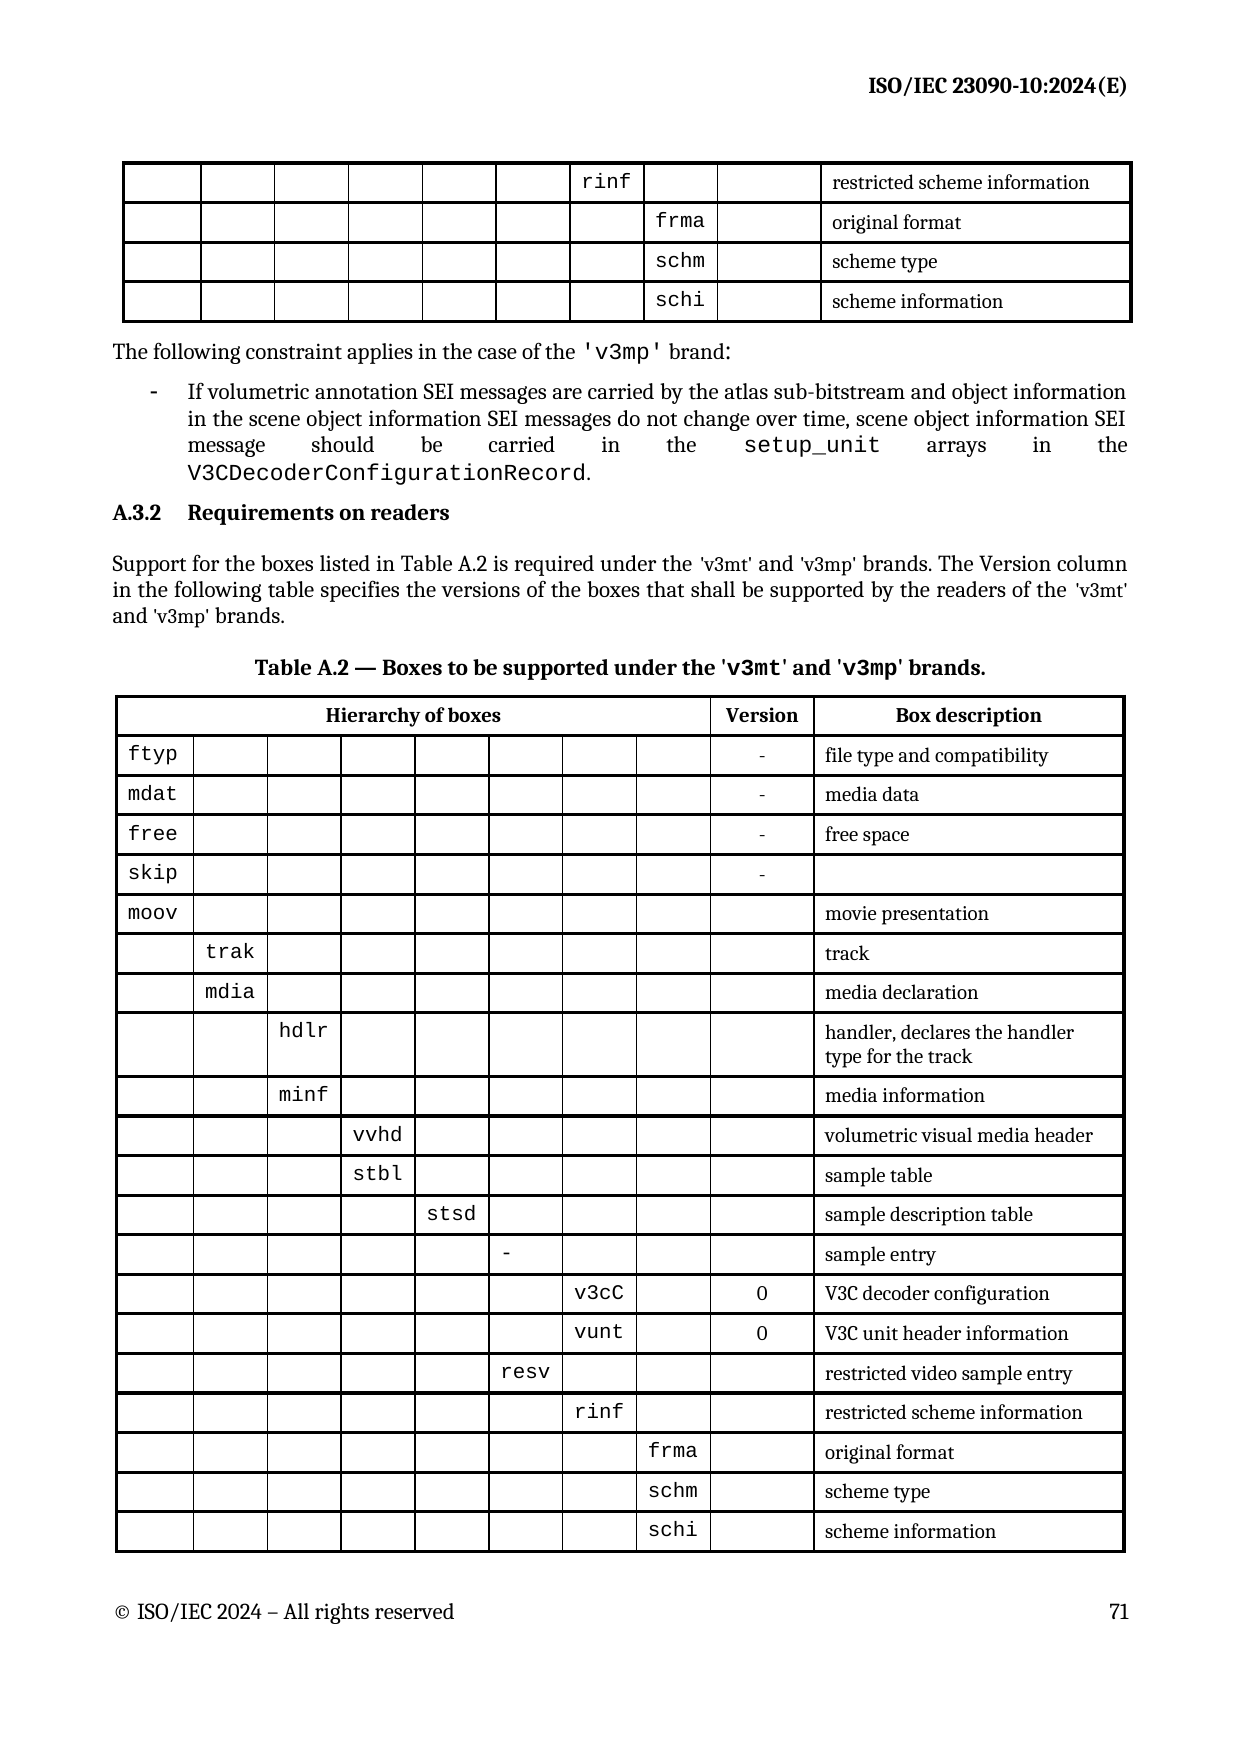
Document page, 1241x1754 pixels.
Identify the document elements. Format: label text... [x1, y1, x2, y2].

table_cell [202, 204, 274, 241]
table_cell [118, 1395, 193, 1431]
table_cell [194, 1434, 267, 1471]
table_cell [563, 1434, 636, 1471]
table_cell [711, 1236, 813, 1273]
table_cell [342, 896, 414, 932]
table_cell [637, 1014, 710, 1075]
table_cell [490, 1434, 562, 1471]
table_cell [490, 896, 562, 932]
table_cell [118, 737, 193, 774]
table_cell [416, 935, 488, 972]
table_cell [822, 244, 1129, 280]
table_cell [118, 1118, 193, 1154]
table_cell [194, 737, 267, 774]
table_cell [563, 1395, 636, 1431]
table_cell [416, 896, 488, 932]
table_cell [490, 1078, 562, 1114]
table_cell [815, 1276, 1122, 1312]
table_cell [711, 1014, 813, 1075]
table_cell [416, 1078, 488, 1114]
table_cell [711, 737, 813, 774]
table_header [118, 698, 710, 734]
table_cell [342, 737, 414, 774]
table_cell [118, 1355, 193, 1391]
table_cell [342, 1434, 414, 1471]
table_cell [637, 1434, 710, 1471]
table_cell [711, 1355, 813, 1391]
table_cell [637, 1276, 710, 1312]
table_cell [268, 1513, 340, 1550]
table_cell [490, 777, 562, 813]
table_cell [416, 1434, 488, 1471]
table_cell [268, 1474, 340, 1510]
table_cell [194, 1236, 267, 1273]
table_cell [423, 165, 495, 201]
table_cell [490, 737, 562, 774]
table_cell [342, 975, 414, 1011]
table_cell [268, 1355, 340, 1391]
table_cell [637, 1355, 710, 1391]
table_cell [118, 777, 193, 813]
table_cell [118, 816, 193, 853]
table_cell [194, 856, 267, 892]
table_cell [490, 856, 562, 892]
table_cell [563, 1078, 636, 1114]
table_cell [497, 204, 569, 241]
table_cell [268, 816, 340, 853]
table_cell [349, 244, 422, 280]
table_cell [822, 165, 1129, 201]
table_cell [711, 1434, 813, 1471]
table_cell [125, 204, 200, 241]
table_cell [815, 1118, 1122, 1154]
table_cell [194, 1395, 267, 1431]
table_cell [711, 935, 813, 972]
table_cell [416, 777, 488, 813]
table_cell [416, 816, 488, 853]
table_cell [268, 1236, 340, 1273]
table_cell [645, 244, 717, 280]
text Table A.2 — Boxes to be supported under the 'v3mt' and 'v3mp' brands. [112, 654, 1128, 682]
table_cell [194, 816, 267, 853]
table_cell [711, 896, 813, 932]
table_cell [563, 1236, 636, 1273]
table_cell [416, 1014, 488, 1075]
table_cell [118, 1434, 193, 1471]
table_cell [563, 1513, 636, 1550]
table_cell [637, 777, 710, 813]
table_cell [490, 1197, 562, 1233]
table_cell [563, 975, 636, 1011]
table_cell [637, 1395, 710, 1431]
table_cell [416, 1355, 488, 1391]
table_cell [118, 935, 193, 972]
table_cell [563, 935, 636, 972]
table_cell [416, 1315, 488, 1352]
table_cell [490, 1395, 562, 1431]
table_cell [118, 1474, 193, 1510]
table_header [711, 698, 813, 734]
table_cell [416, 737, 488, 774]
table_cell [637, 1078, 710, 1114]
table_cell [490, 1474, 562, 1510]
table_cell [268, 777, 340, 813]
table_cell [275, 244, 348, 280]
text The following constraint applies in the case of the 'v3mp' brand: [112, 335, 1128, 367]
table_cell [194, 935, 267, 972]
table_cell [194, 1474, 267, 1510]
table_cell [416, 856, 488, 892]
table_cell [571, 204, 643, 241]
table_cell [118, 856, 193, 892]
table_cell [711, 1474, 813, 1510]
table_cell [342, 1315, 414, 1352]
list If volumetric annotation SEI messages are carried by the atlas sub-bitstream and object information in the scene object information SEI messages do not change over time, scene object information SEI message should be carried in the setup_unit arrays in the V3CDecoderConfigurationRecord. [150, 379, 1128, 487]
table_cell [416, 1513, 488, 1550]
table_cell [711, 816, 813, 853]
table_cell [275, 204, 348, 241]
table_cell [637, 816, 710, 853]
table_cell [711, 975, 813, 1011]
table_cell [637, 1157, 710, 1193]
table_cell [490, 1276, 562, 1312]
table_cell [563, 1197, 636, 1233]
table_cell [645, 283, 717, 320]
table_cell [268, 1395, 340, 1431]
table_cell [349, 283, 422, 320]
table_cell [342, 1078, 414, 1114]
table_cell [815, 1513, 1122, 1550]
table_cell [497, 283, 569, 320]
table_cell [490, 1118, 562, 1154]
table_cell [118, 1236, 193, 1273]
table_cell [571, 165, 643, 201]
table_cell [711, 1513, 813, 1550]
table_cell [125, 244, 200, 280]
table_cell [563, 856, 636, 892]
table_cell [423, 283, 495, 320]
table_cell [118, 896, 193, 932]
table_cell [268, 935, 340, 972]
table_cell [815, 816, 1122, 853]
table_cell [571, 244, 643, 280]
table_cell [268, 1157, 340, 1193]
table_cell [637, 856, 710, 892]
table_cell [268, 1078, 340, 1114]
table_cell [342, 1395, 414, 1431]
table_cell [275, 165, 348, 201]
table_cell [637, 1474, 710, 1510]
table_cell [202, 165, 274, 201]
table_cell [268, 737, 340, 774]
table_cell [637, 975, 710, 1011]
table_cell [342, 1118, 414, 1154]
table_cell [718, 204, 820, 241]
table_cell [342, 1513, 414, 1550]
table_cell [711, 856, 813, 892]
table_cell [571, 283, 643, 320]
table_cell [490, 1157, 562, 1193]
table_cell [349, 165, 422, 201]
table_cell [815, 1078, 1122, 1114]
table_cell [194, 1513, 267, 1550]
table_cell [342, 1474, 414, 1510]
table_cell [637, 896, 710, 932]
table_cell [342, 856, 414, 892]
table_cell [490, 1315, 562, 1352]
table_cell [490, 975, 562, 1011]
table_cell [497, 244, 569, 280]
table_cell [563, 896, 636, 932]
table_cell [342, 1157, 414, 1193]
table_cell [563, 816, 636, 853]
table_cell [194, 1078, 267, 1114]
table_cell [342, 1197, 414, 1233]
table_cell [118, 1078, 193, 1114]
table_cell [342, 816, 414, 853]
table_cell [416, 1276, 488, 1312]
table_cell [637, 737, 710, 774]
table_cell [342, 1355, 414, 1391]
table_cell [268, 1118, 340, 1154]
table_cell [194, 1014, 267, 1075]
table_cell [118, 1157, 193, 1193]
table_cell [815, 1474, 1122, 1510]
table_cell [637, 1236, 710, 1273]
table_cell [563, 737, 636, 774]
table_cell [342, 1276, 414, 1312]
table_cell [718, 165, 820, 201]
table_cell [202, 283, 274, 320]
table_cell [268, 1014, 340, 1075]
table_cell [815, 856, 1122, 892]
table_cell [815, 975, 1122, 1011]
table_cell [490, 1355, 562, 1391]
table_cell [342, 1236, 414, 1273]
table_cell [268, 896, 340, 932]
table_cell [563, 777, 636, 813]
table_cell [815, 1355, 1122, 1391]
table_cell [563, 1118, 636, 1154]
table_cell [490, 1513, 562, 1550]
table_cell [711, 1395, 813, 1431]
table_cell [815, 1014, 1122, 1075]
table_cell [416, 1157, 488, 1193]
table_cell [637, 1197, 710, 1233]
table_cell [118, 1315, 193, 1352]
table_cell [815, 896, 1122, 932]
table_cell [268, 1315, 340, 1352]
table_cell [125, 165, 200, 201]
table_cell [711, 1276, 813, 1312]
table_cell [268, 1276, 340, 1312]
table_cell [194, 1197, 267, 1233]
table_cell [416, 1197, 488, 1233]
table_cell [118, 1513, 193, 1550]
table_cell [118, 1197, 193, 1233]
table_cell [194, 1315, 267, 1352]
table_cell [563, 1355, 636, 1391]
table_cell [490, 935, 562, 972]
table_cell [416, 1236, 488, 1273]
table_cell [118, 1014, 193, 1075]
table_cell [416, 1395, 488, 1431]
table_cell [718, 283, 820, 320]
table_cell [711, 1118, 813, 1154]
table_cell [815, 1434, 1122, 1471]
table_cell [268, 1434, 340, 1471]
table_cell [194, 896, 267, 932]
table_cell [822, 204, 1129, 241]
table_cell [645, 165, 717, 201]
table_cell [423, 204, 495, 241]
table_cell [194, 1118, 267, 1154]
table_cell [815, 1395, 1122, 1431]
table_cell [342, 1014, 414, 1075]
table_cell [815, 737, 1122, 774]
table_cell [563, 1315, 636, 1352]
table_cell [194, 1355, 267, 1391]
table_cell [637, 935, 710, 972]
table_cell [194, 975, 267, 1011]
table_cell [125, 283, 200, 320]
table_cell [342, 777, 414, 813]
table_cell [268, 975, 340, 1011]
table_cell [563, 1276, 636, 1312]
text Support for the boxes listed in Table A.2 is required under the 'v3mt' and 'v3mp' brands. The Version column in the following table specifies the versions of the boxes that shall be supported by the readers of the 'v3mt' and 'v3mp' brands. [112, 550, 1128, 629]
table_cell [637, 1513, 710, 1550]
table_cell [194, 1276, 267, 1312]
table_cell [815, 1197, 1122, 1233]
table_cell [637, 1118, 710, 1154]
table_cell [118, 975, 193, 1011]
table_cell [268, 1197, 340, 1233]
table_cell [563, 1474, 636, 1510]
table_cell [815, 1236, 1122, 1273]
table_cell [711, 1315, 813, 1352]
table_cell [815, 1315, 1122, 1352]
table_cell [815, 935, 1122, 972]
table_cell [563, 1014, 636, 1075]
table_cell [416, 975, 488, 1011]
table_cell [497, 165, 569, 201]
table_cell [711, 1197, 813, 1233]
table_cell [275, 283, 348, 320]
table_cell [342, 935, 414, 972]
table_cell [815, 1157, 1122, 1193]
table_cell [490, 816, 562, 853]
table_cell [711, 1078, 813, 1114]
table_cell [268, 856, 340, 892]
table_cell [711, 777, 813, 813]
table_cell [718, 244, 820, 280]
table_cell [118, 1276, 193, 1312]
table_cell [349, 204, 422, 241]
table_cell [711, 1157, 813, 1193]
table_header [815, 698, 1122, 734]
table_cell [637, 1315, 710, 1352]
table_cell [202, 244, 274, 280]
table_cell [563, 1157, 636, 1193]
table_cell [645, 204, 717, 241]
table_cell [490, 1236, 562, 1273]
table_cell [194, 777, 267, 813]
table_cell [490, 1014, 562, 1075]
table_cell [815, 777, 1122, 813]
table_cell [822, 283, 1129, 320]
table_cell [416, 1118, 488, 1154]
text Requirements on readers [112, 499, 1128, 525]
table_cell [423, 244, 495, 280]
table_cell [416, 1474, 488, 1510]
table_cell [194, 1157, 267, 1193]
